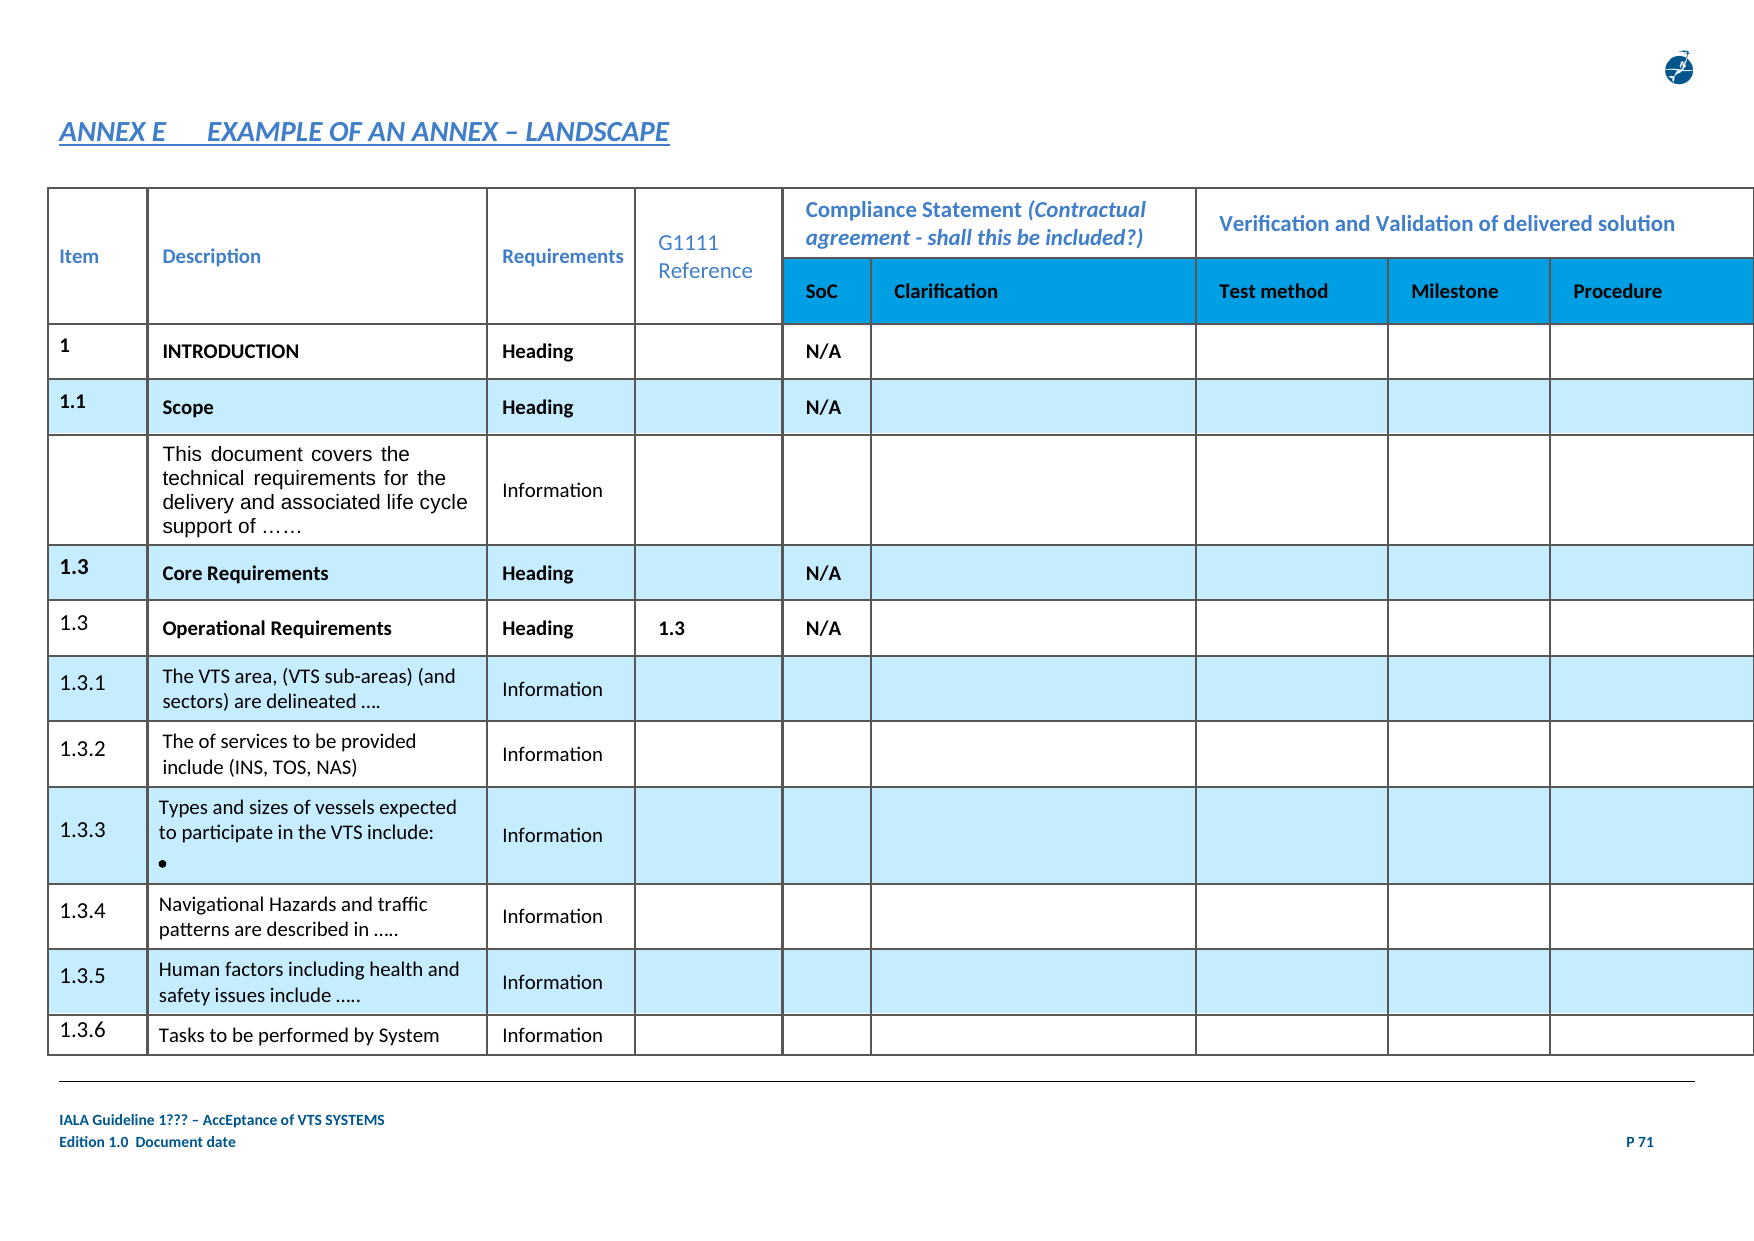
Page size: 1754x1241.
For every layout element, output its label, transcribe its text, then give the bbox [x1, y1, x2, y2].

table_cell Human factors including health and safety issues include ….. [149, 950, 486, 1013]
table_cell This document covers the technical requirements for the delivery and associated life cycle support of …… [149, 436, 486, 544]
table_header Item [49, 189, 146, 323]
table_cell Information [488, 788, 634, 883]
table_cell Navigational Hazards and traffic patterns are described in ….. [149, 885, 486, 948]
table_cell [872, 601, 1195, 655]
table_cell The of services to be provided include (INS, TOS, NAS) [149, 722, 486, 786]
table_cell [872, 657, 1195, 720]
table_cell Information [488, 436, 634, 544]
table_cell [872, 722, 1195, 786]
table_cell 1.3.5 [49, 950, 146, 1013]
table_cell Information [488, 1016, 634, 1054]
table_cell [872, 1016, 1195, 1054]
table_cell [784, 657, 870, 720]
table_cell [1389, 1016, 1549, 1054]
table_header Verification and Validation of delivered solution [1197, 189, 1753, 257]
table_cell [872, 546, 1195, 599]
table_cell [1389, 885, 1549, 948]
table_cell [872, 325, 1195, 378]
table_cell Information [488, 657, 634, 720]
table_cell [1197, 325, 1387, 378]
table_cell [872, 436, 1195, 544]
table_cell [1551, 657, 1753, 720]
table_cell 1.3 [636, 601, 781, 655]
table_cell [636, 546, 781, 599]
table_cell [636, 657, 781, 720]
table_cell 1.3.1 [49, 657, 146, 720]
table_cell 1 [49, 325, 146, 378]
table_cell [49, 436, 146, 544]
table_cell 1.3.3 [49, 788, 146, 883]
table_cell [1551, 788, 1753, 883]
table_cell 1.3.2 [49, 722, 146, 786]
table_cell Information [488, 885, 634, 948]
table_cell [1197, 546, 1387, 599]
table_cell Information [488, 722, 634, 786]
table_cell Heading [488, 325, 634, 378]
table_header G1111 Reference [636, 189, 781, 323]
table_cell [1551, 436, 1753, 544]
table_cell [872, 788, 1195, 883]
table_cell [784, 722, 870, 786]
table_cell 1.3.6 [49, 1016, 146, 1054]
table_cell Heading [488, 601, 634, 655]
table_cell [1389, 546, 1549, 599]
table_cell [1551, 325, 1753, 378]
table_header Requirements [488, 189, 634, 323]
table_cell Tasks to be performed by System users include…. [149, 1016, 486, 1054]
table_cell Clarification [872, 259, 1195, 323]
table_cell [1551, 546, 1753, 599]
table_cell [784, 950, 870, 1013]
table_cell [1197, 380, 1387, 433]
table_cell [784, 1016, 870, 1054]
table_cell [636, 950, 781, 1013]
table_cell Core Requirements [149, 546, 486, 599]
table_cell [1551, 1016, 1753, 1054]
table_cell [1389, 788, 1549, 883]
table_cell SoC [784, 259, 870, 323]
table_cell [872, 380, 1195, 433]
table_cell Heading [488, 380, 634, 433]
table_cell Types and sizes of vessels expected to participate in the VTS include: [149, 788, 486, 883]
table_cell [1551, 722, 1753, 786]
table_cell The VTS area, (VTS sub-areas) (and sectors) are delineated …. [149, 657, 486, 720]
table_cell [1389, 436, 1549, 544]
table_cell [636, 788, 781, 883]
table_cell [1551, 885, 1753, 948]
table_cell [872, 950, 1195, 1013]
table_cell [1197, 436, 1387, 544]
table_cell Scope [149, 380, 486, 433]
table_cell [1389, 380, 1549, 433]
table_header Compliance Statement (Contractual agreement - shall this be included?) [784, 189, 1195, 257]
table_cell N/A [784, 325, 870, 378]
table_cell [1389, 722, 1549, 786]
table_cell Test method [1197, 259, 1387, 323]
table_cell [784, 885, 870, 948]
table_cell N/A [784, 601, 870, 655]
table_cell [1389, 325, 1549, 378]
table_cell [636, 1016, 781, 1054]
table_cell [1551, 950, 1753, 1013]
table_cell [1551, 380, 1753, 433]
table_cell [1389, 950, 1549, 1013]
table_cell [1197, 601, 1387, 655]
table_cell [1197, 885, 1387, 948]
table_cell [1197, 950, 1387, 1013]
table_cell Operational Requirements [149, 601, 486, 655]
table_cell [1389, 657, 1549, 720]
table_cell Procedure [1551, 259, 1753, 323]
text EXAMPLE OF AN ANNEX – LANDSCAPE [59, 113, 1695, 149]
table_cell [636, 436, 781, 544]
table_cell N/A [784, 380, 870, 433]
table_cell Milestone [1389, 259, 1549, 323]
table_cell N/A [784, 546, 870, 599]
table_cell [784, 788, 870, 883]
table_cell 1.3 [49, 601, 146, 655]
table_cell [784, 436, 870, 544]
table_cell [1551, 601, 1753, 655]
table_cell Information [488, 950, 634, 1013]
table_cell [1197, 722, 1387, 786]
table_header Description [149, 189, 486, 323]
table_cell Heading [488, 546, 634, 599]
table_cell INTRODUCTION [149, 325, 486, 378]
table_cell [872, 885, 1195, 948]
table_cell [1197, 657, 1387, 720]
picture [1633, 0, 1753, 119]
table_cell 1.3.4 [49, 885, 146, 948]
table_cell [1197, 788, 1387, 883]
table_cell [636, 885, 781, 948]
table_cell [1389, 601, 1549, 655]
table_cell [636, 722, 781, 786]
table_cell 1.1 [49, 380, 146, 433]
table_cell [1197, 1016, 1387, 1054]
table_cell [636, 325, 781, 378]
table_cell 1.3 [49, 546, 146, 599]
table_cell [636, 380, 781, 433]
